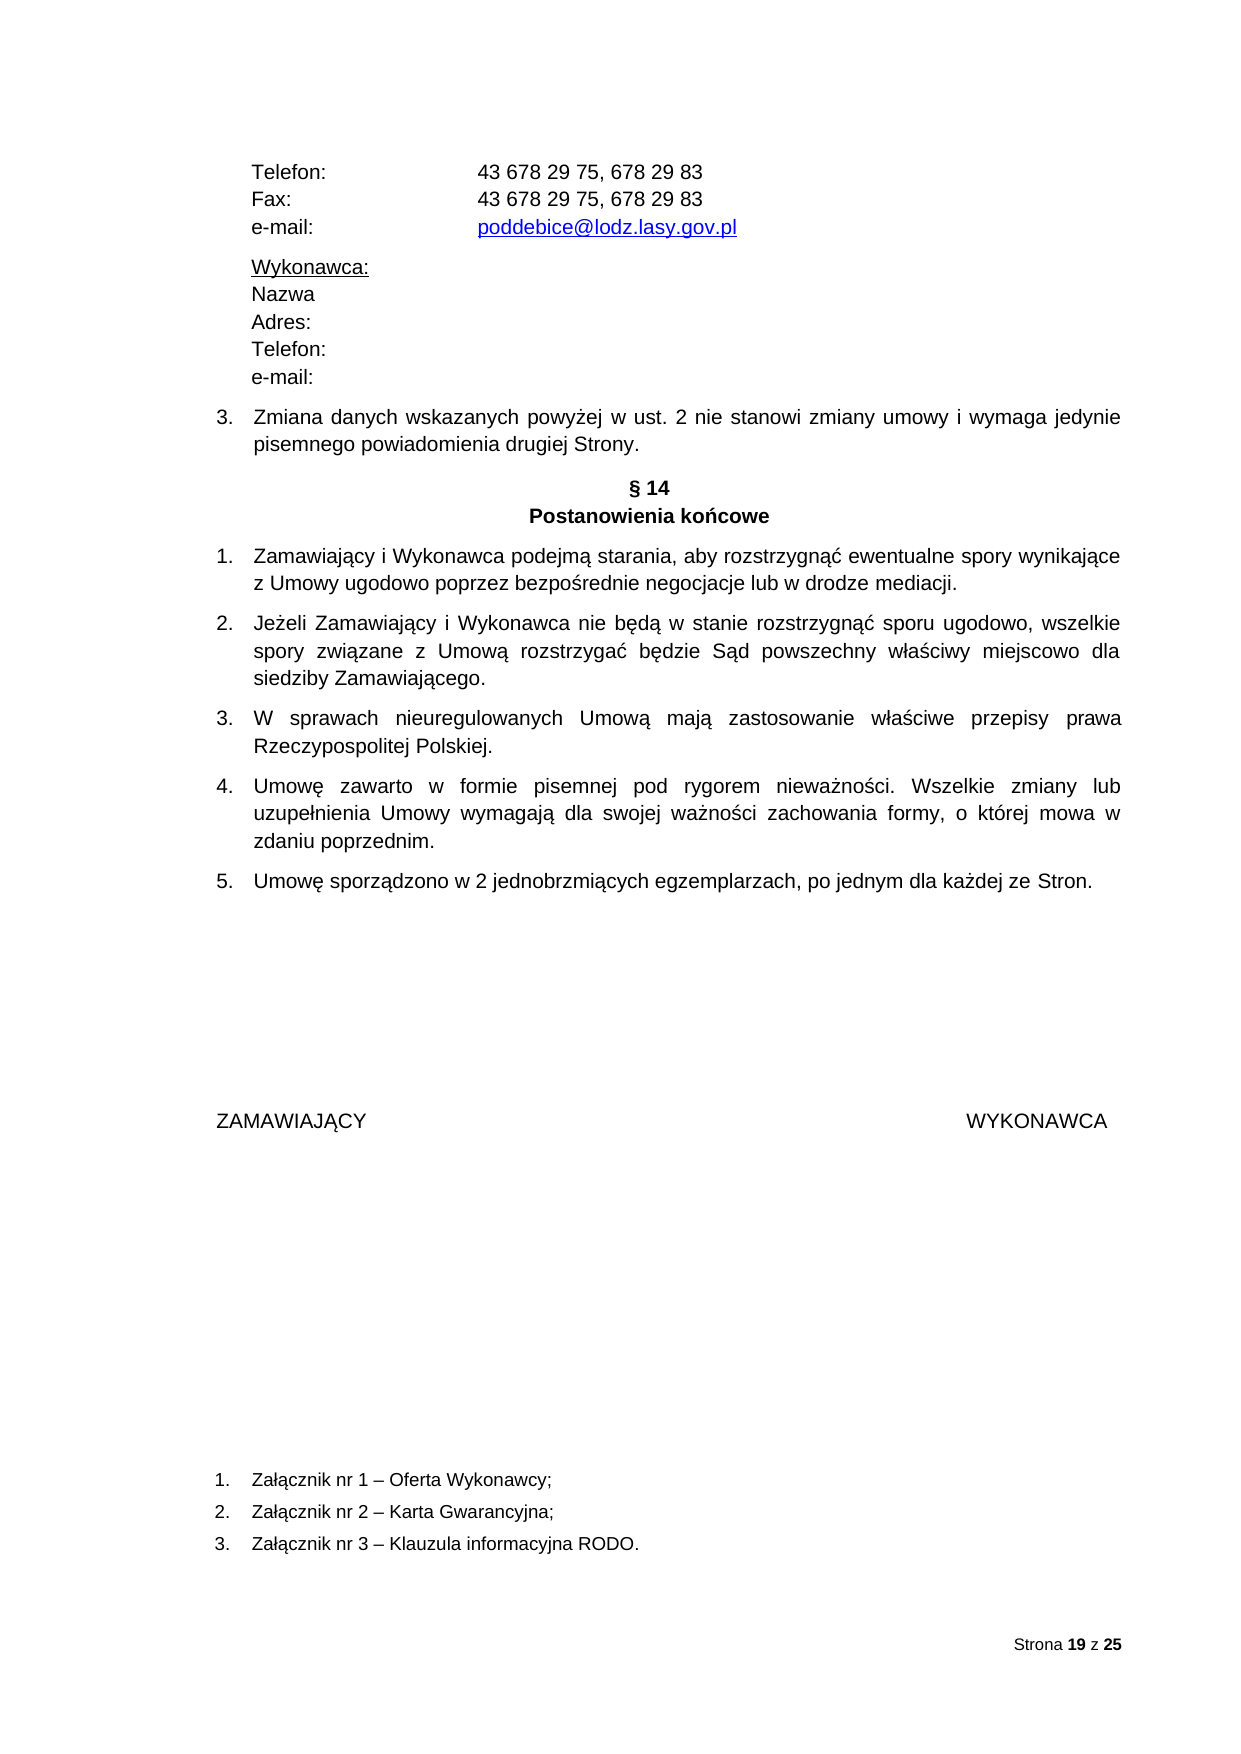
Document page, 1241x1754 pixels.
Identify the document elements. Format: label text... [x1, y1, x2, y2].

text Telefon: [251, 337, 1122, 361]
list Jeżeli Zamawiający i Wykonawca nie będą w stanie rozstrzygnąć sporu ugodowo, wszelkie spory związane z Umową rozstrzygać będzie Sąd powszechny właściwy miejscowo dla siedziby Zamawiającego. [216, 611, 1121, 690]
subtitle § 14 [177, 476, 1121, 500]
text e-mail: [251, 364, 1122, 388]
list Załącznik nr 2 – Karta Gwarancyjna; [214, 1501, 1121, 1522]
text Fax: 43 678 29 75, 678 29 83 [251, 187, 1122, 211]
text e-mail: poddebice@lodz.lasy.gov.pl [251, 214, 1122, 238]
list W sprawach nieuregulowanych Umową mają zastosowanie właściwe przepisy prawa Rzeczypospolitej Polskiej. [216, 706, 1121, 758]
list Umowę sporządzono w 2 jednobrzmiących egzemplarzach, po jednym dla każdej ze Stron. [216, 869, 1121, 893]
list Zamawiający i Wykonawca podejmą starania, aby rozstrzygnąć ewentualne spory wynikające z Umowy ugodowo poprzez bezpośrednie negocjacje lub w drodze mediacji. [216, 544, 1121, 595]
text Telefon: 43 678 29 75, 678 29 83 [251, 159, 1122, 183]
list Załącznik nr 1 – Oferta Wykonawcy; [214, 1469, 1121, 1490]
list Zmiana danych wskazanych powyżej w ust. 2 nie stanowi zmiany umowy i wymaga jedynie pisemnego powiadomienia drugiej Strony. [216, 404, 1122, 456]
list Załącznik nr 3 – Klauzula informacyjna RODO. [214, 1533, 1121, 1555]
subtitle Postanowienia końcowe [177, 504, 1121, 528]
text ZAMAWIAJĄCY WYKONAWCA [216, 1109, 1121, 1133]
text Adres: [251, 309, 1122, 333]
text Nazwa [251, 282, 1122, 306]
list Umowę zawarto w formie pisemnej pod rygorem nieważności. Wszelkie zmiany lub uzupełnienia Umowy wymagają dla swojej ważności zachowania formy, o której mowa w zdaniu poprzednim. [216, 774, 1121, 853]
text Wykonawca: [251, 254, 1122, 278]
